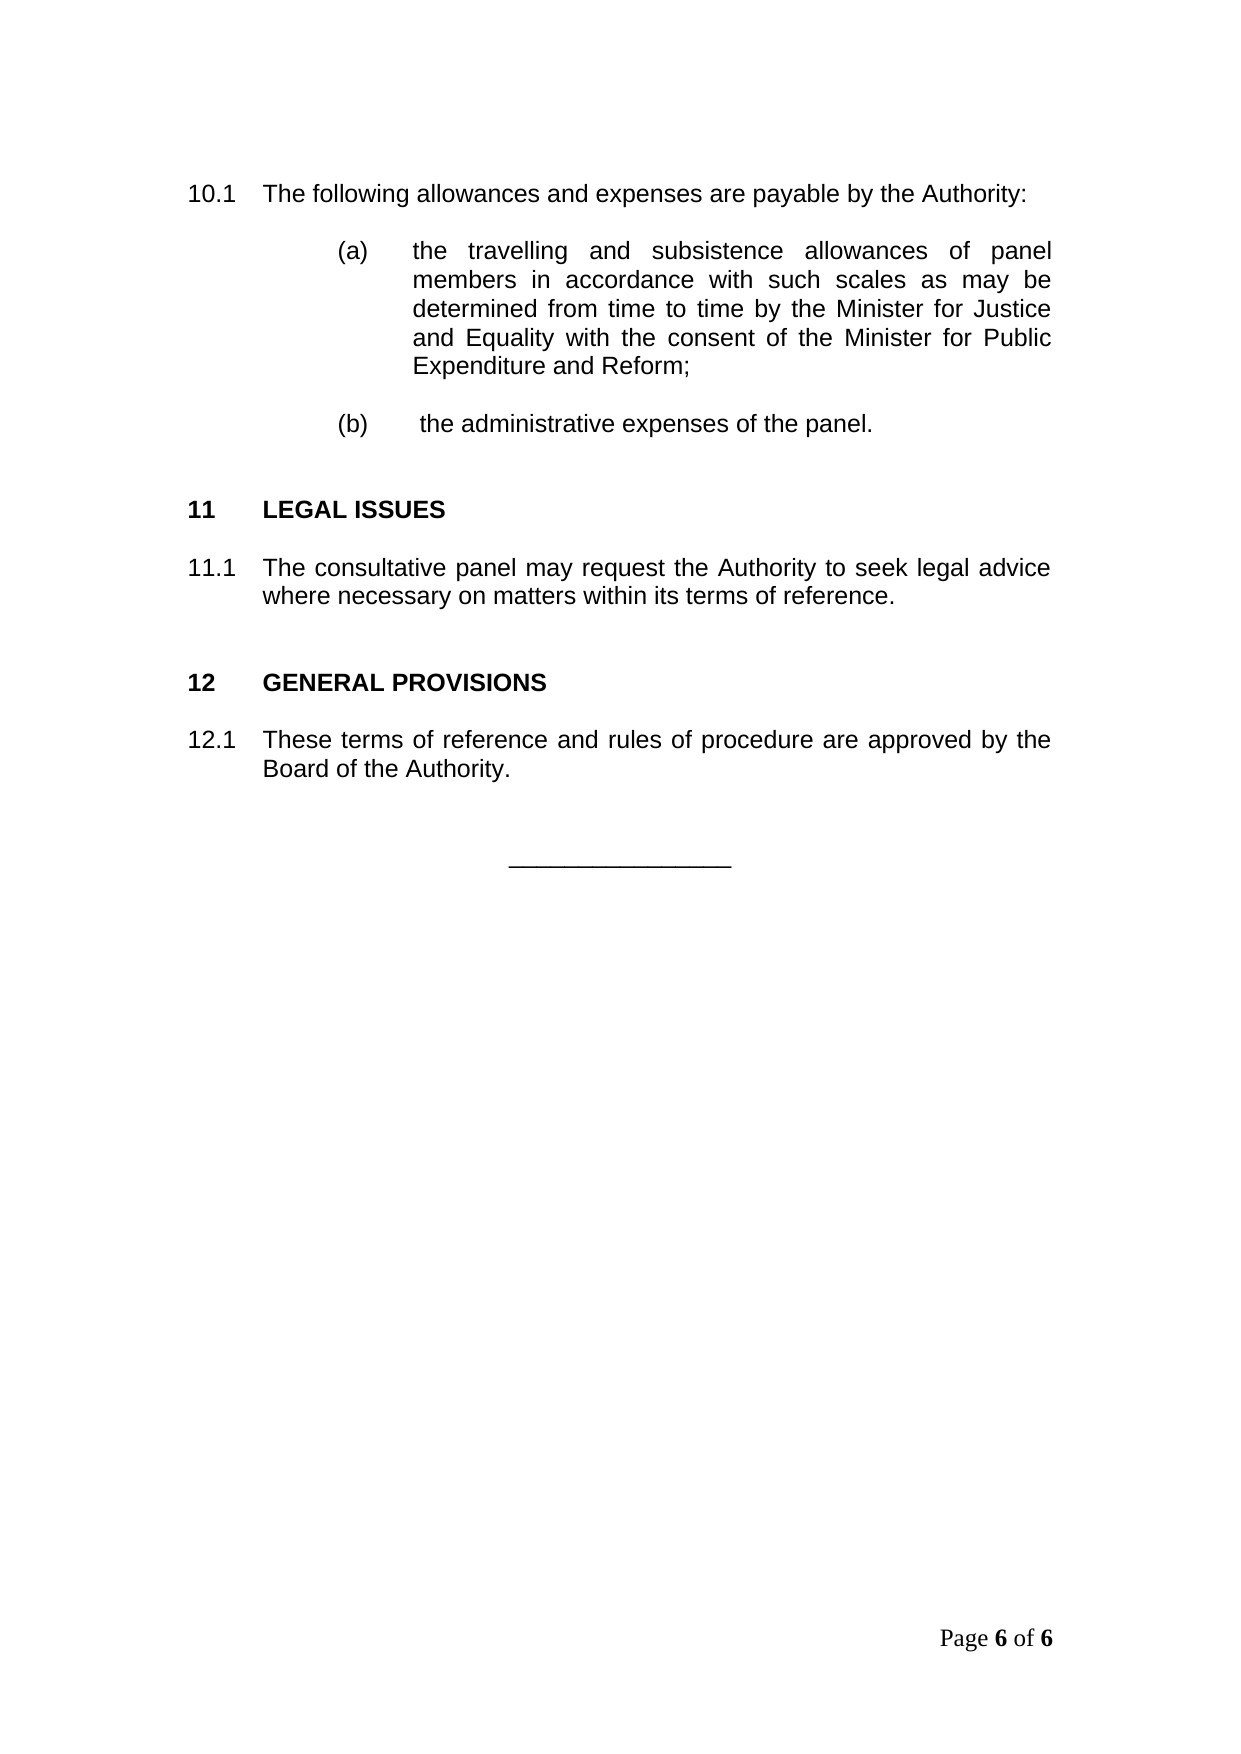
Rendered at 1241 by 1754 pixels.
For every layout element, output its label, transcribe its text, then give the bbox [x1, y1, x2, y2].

text 10.1 The following allowances and expenses are payable by the Authority: [187, 179, 1053, 207]
text 12 GENERAL PROVISIONS [187, 667, 1053, 696]
text 12.1 These terms of reference and rules of procedure are approved by the Board of the Authority. [187, 725, 1053, 782]
text (a) the travelling and subsistence allowances of panel members in accordance with such scales as may be determined from time to time by the Minister for Justice and Equality with the consent of the Minister for Public Expenditure and Reform; [337, 236, 1053, 380]
text 11.1 The consultative panel may request the Authority to seek legal advice where necessary on matters within its terms of reference. [187, 552, 1053, 610]
text (b) the administrative expenses of the panel. [262, 409, 1053, 437]
text 11 LEGAL ISSUES [187, 495, 1053, 524]
text ________________ [187, 840, 1053, 869]
